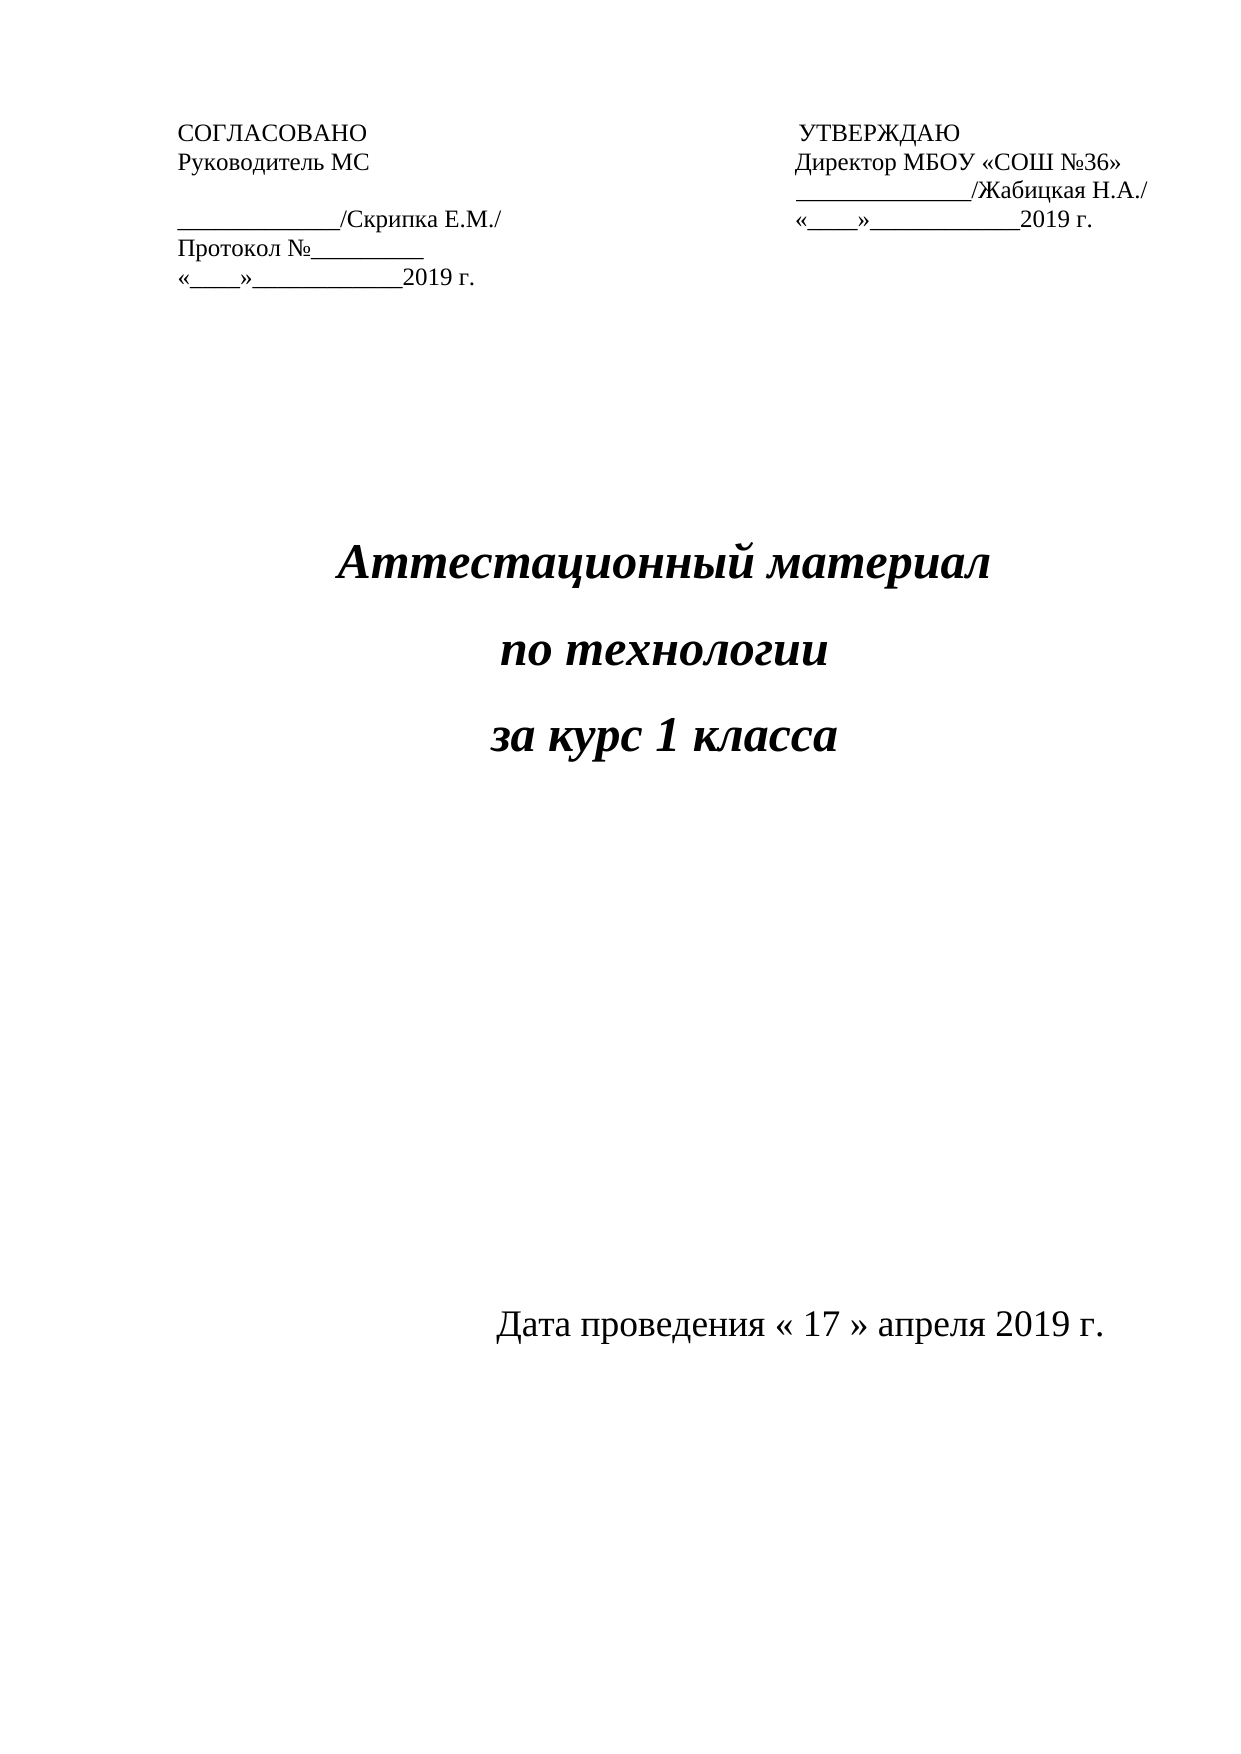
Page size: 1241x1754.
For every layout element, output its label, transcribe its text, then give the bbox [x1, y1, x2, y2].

text ______________/Жабицкая Н.А./ [177, 176, 1152, 204]
text «____»____________2019 г. [177, 262, 1152, 291]
text по технологии [177, 618, 1152, 676]
text Дата проведения « 17 » апреля 2019 г. [177, 1301, 1152, 1344]
text за курс 1 класса [177, 705, 1152, 763]
text СОГЛАСОВАНО УТВЕРЖДАЮ [177, 118, 1152, 147]
text _____________/Скрипка Е.М./ «____»____________2019 г. [177, 204, 1152, 233]
text Протокол №_________ [177, 233, 1152, 262]
text Руководитель МС Директор МБОУ «СОШ №36» [177, 147, 1152, 176]
text Аттестационный материал [177, 531, 1152, 589]
